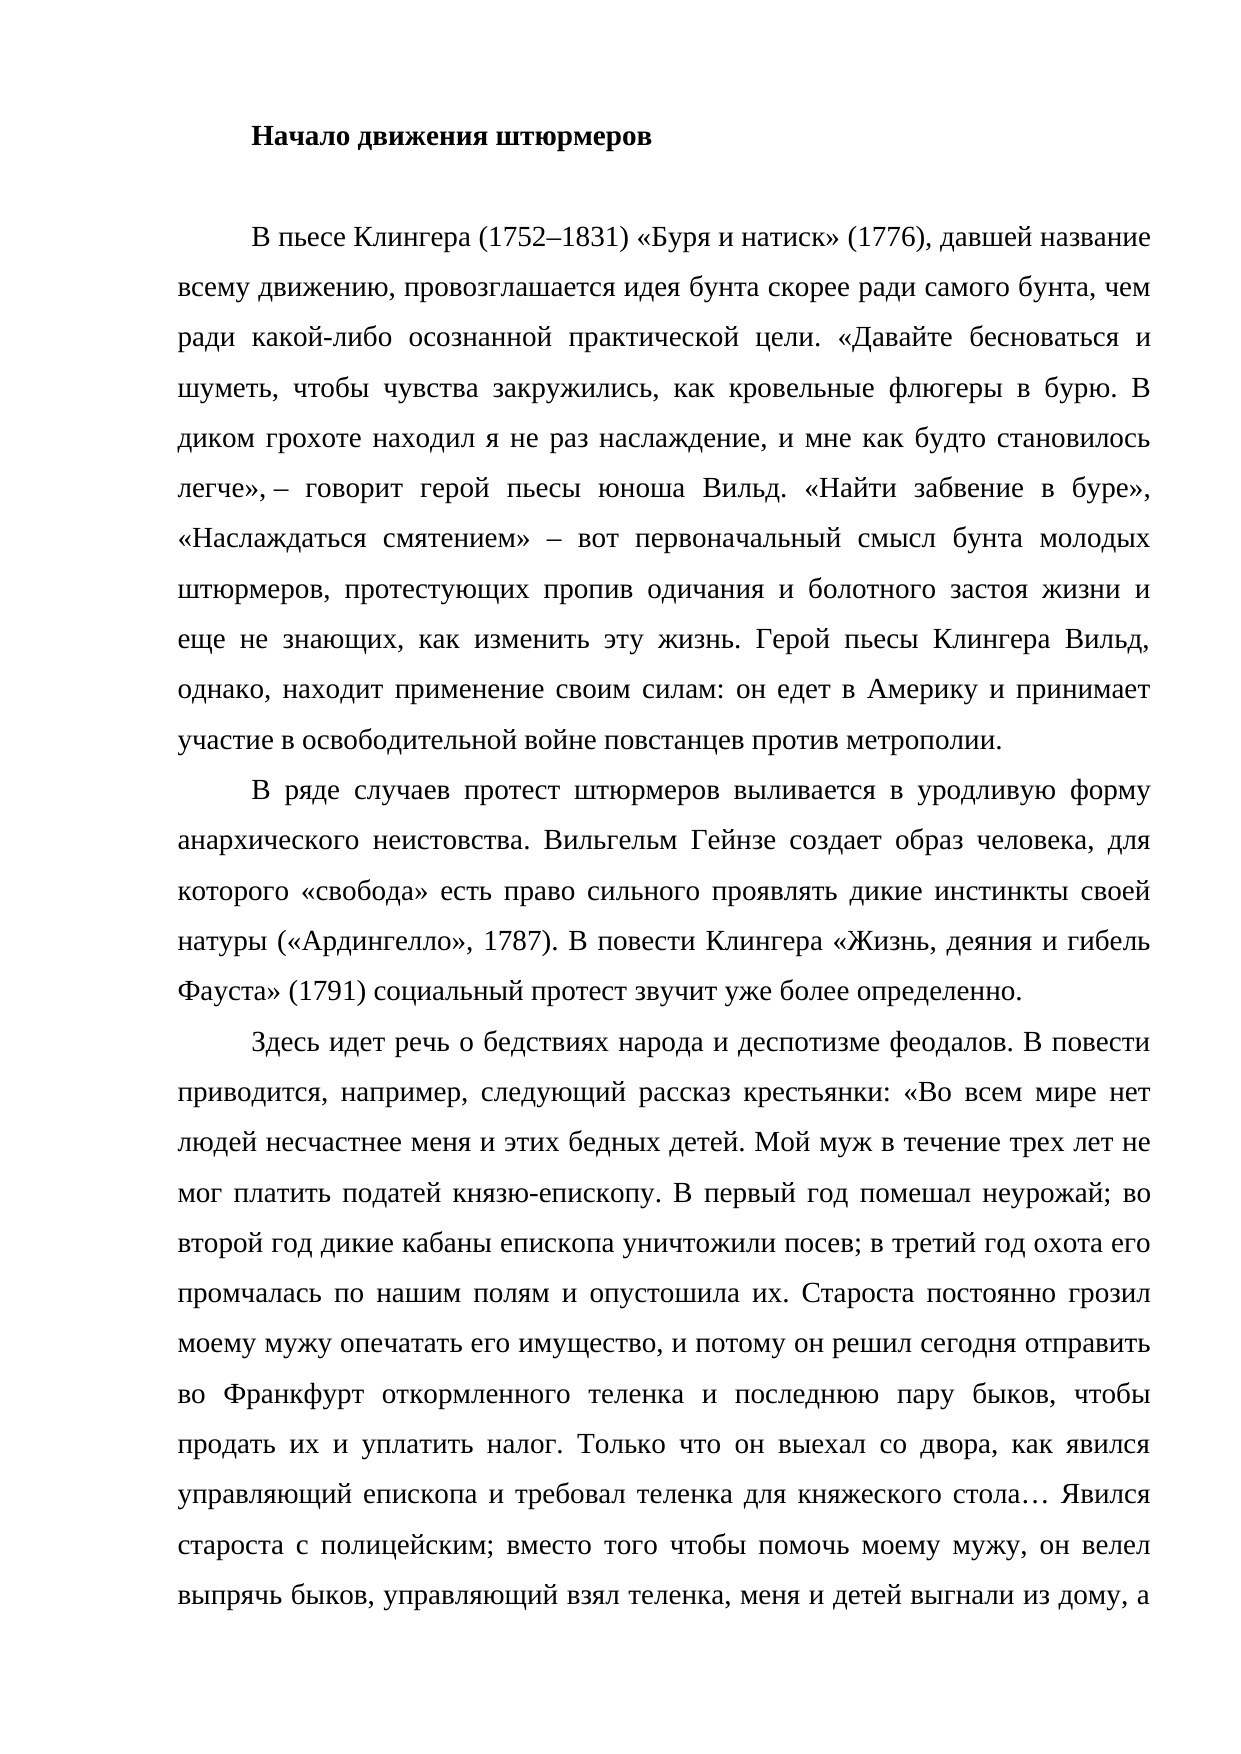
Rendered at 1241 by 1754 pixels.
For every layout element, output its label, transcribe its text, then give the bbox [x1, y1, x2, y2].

text В пьесе Клингера (1752–1831) «Буря и натиск» (1776), давшей название всему движению, провозглашается идея бунта скорее ради самого бунта, чем ради какой-либо осознанной практической цели. «Давайте бесноваться и шуметь, чтобы чувства закружились, как кровельные флюгеры в бурю. В диком грохоте находил я не раз наслаждение, и мне как будто становилось легче», – говорит герой пьесы юноша Вильд. «Найти забвение в буре», «Наслаждаться смятением» – вот первоначальный смысл бунта молодых штюрмеров, протестующих пропив одичания и болотного застоя жизни и еще не знающих, как изменить эту жизнь. Герой пьесы Клингера Вильд, однако, находит применение своим силам: он едет в Америку и принимает участие в освободительной войне повстанцев против метрополии. [177, 219, 1152, 755]
text Начало движения штюрмеров [177, 118, 1152, 152]
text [177, 1024, 1152, 1611]
text В ряде случаев протест штюрмеров выливается в уродливую форму анархического неистовства. Вильгельм Гейнзе создает образ человека, для которого «свобода» есть право сильного проявлять дикие инстинкты своей натуры («Ардингелло», 1787). В повести Клингера «Жизнь, деяния и гибель Фауста» (1791) социальный протест звучит уже более определенно. [177, 772, 1152, 1007]
